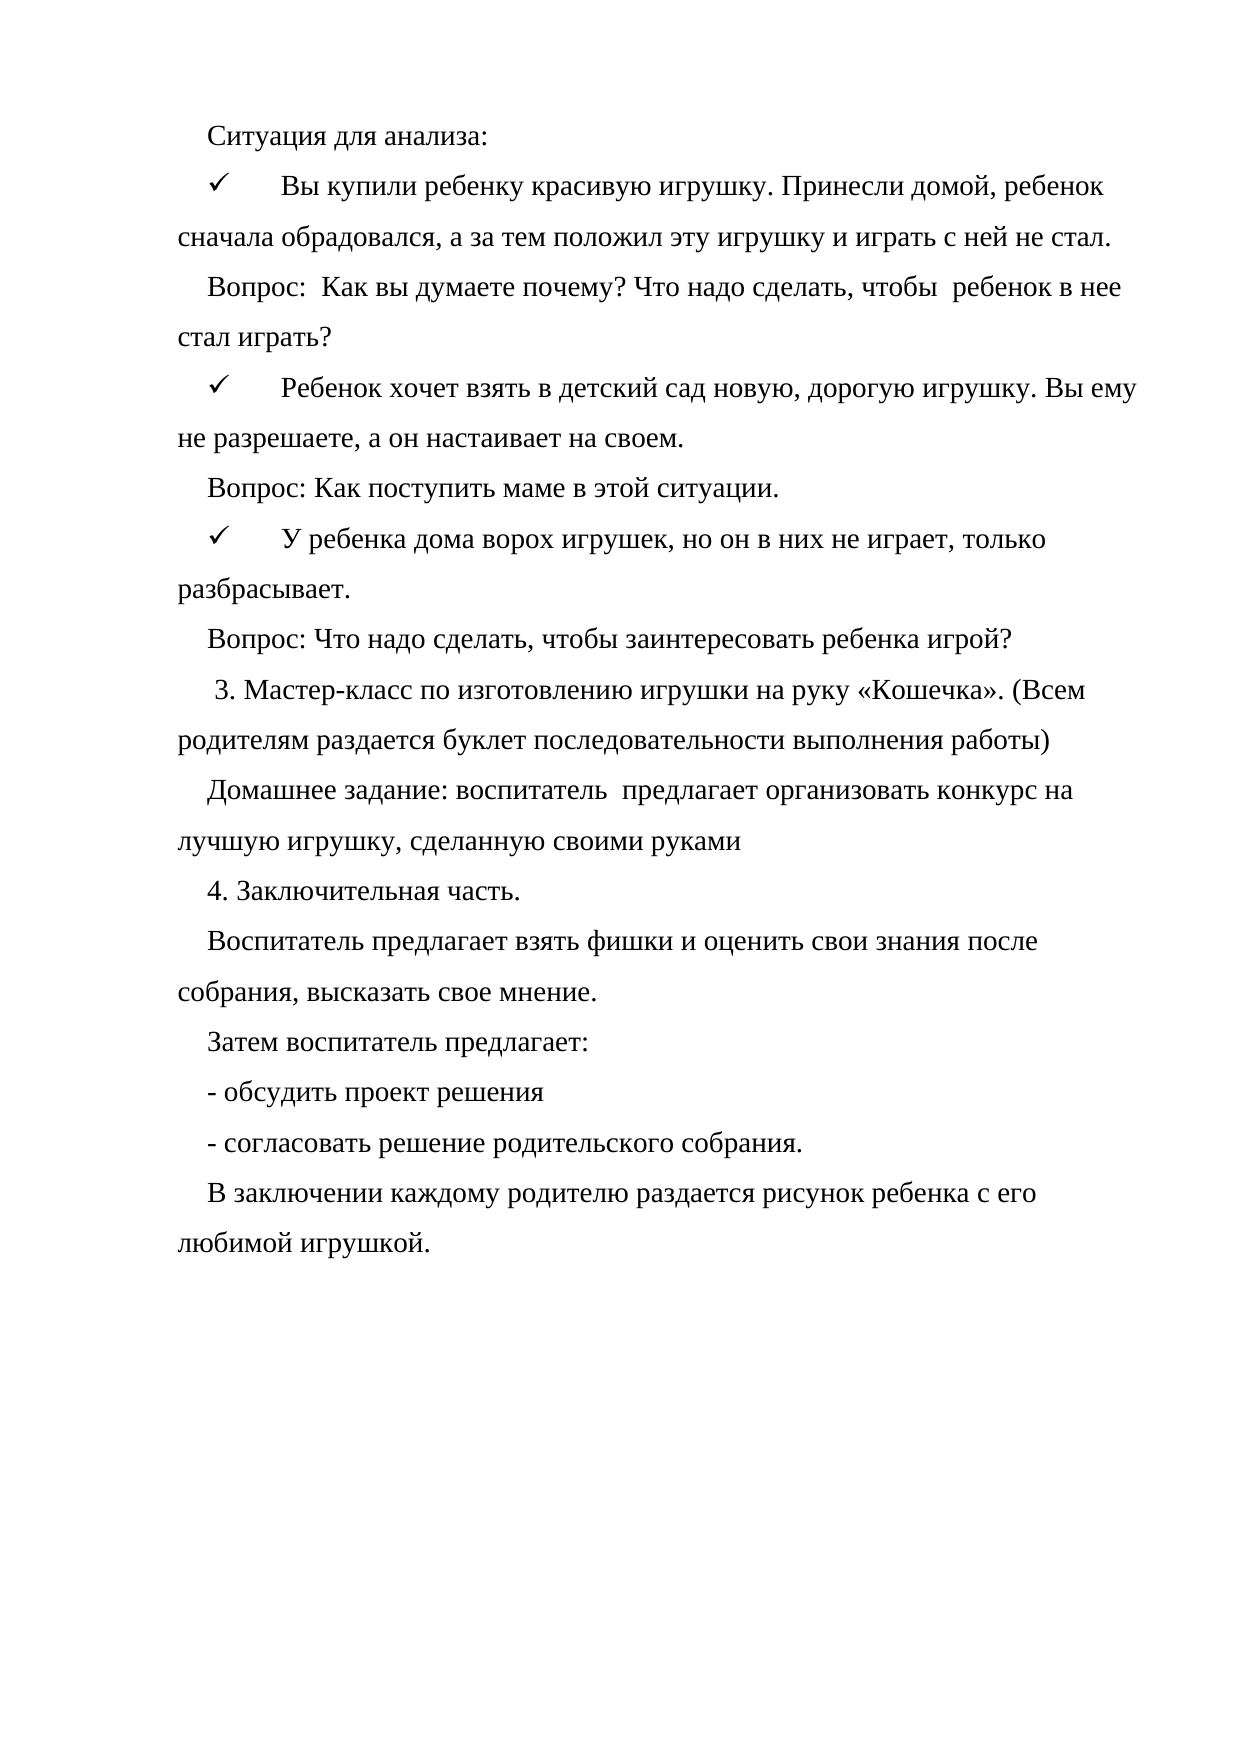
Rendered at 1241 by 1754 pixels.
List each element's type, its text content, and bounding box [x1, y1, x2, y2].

list Ребенок хочет взять в детский сад новую, дорогую игрушку. Вы ему не разрешаете, а он настаивает на своем. [177, 370, 1152, 454]
text Вопрос: Как поступить маме в этой ситуации. [177, 471, 1152, 504]
text В заключении каждому родителю раздается рисунок ребенка с его любимой игрушкой. [177, 1175, 1152, 1259]
text Ситуация для анализа: [177, 118, 1152, 152]
text Воспитатель предлагает взять фишки и оценить свои знания после собрания, высказать свое мнение. [177, 923, 1152, 1007]
text 4. Заключительная часть. [177, 873, 1152, 907]
text Домашнее задание: воспитатель предлагает организовать конкурс на лучшую игрушку, сделанную своими руками [177, 772, 1152, 856]
list У ребенка дома ворох игрушек, но он в них не играет, только разбрасывает. [177, 521, 1152, 605]
list Вы купили ребенку красивую игрушку. Принесли домой, ребенок сначала обрадовался, а за тем положил эту игрушку и играть с ней не стал. [177, 168, 1152, 252]
text - согласовать решение родительского собрания. [177, 1125, 1152, 1158]
text Затем воспитатель предлагает: [177, 1024, 1152, 1058]
text 3. Мастер-класс по изготовлению игрушки на руку «Кошечка». (Всем родителям раздается буклет последовательности выполнения работы) [177, 672, 1152, 756]
text Вопрос: Как вы думаете почему? Что надо сделать, чтобы ребенок в нее стал играть? [177, 269, 1152, 353]
text - обсудить проект решения [177, 1074, 1152, 1108]
text Вопрос: Что надо сделать, чтобы заинтересовать ребенка игрой? [177, 622, 1152, 655]
